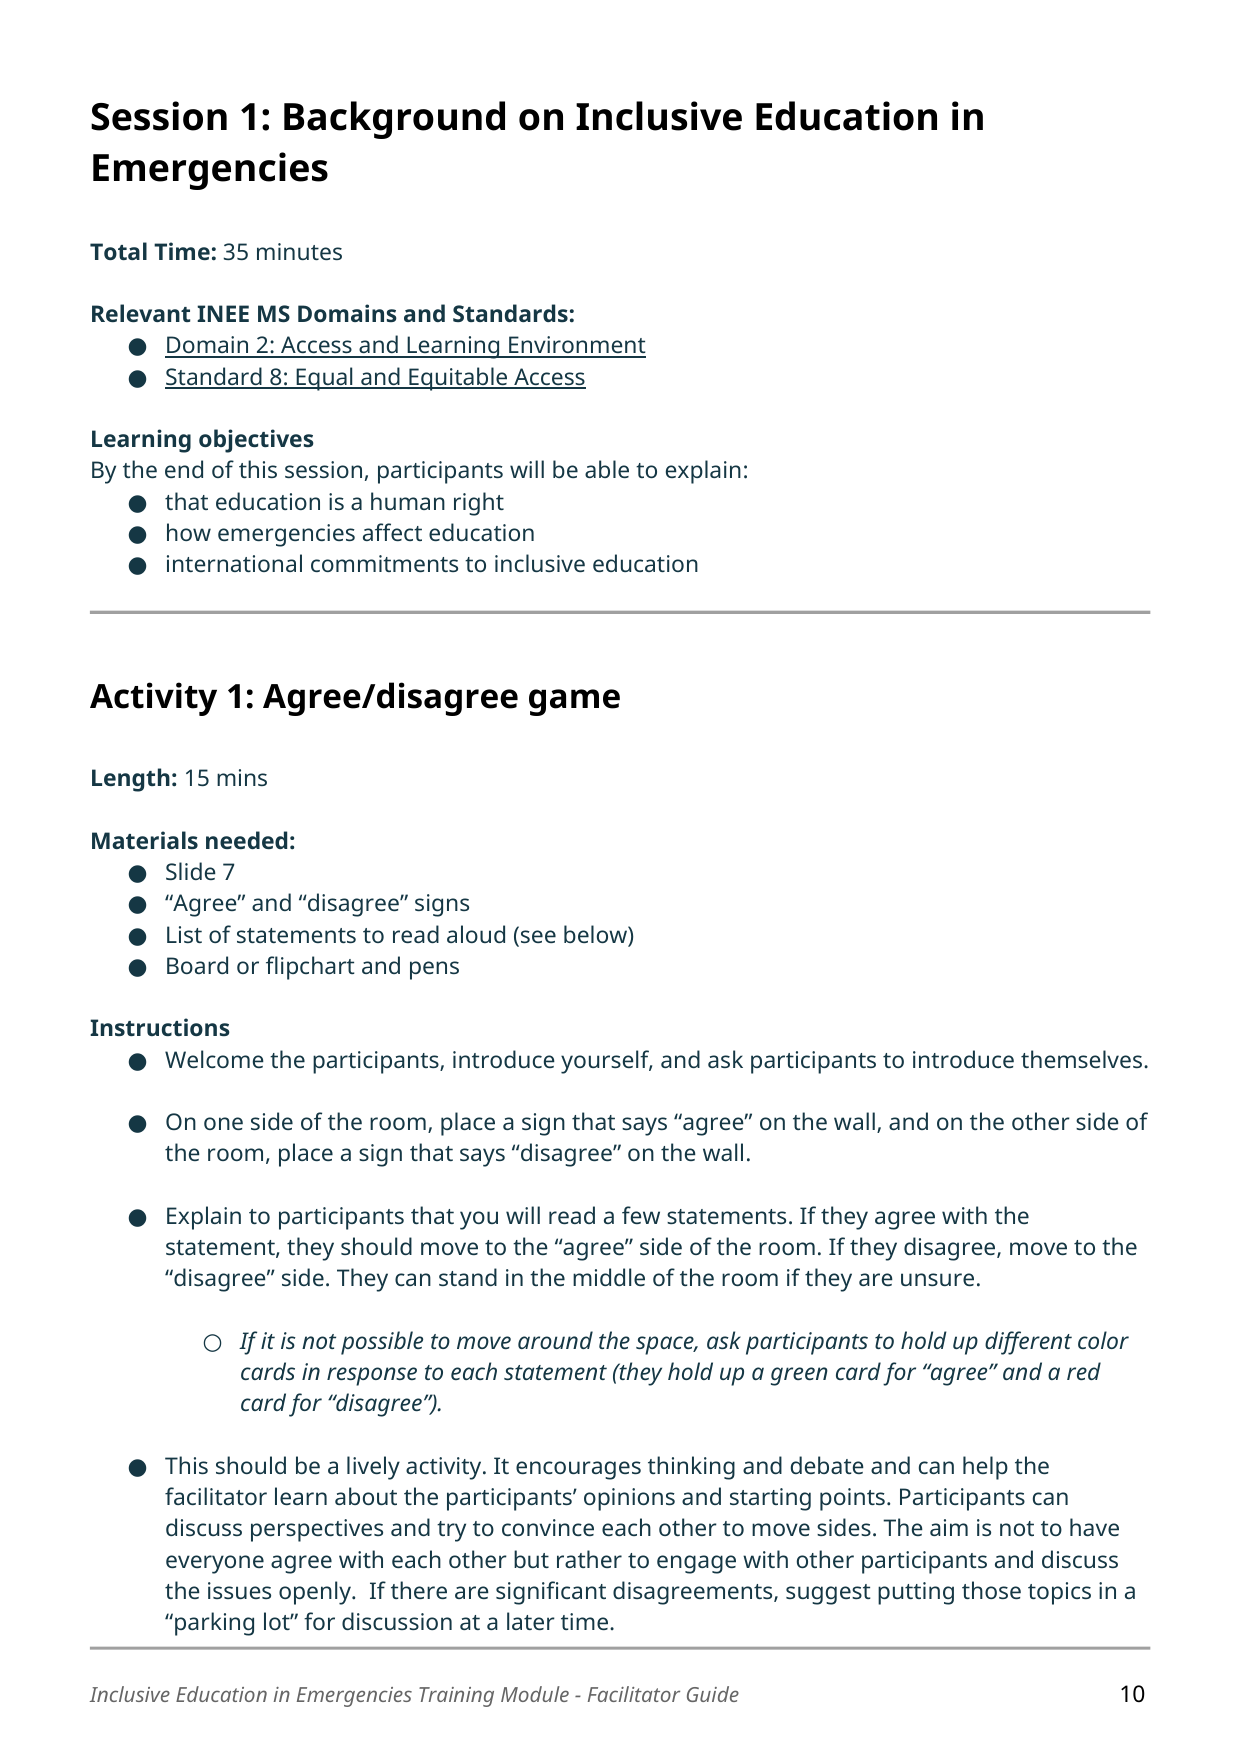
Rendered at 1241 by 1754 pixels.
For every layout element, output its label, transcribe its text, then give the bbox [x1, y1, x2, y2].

text Instructions [90, 1012, 1150, 1044]
text Relevant INEE MS Domains and Standards: [90, 298, 1150, 329]
list Explain to participants that you will read a few statements. If they agree with the statement, they should move to the “agree” side of the room. If they disagree, move to the “disagree” side. They can stand in the middle of the room if they are unsure. [127, 1200, 1150, 1294]
text Total Time: 35 minutes [90, 236, 1150, 267]
list Welcome the participants, introduce yourself, and ask participants to introduce themselves. [127, 1044, 1150, 1106]
list “Agree” and “disagree” signs [127, 887, 1150, 919]
list If it is not possible to move around the space, ask participants to hold up different color cards in response to each statement (they hold up a green card for “agree” and a red card for “disagree”). [202, 1325, 1150, 1450]
list Board or flipchart and pens [127, 950, 1150, 981]
list that education is a human right [127, 486, 1150, 517]
list List of statements to read aloud (see below) [127, 919, 1150, 950]
list Slide 7 [127, 856, 1150, 887]
list international commitments to inclusive education [127, 548, 1150, 579]
list This should be a lively activity. It encourages thinking and debate and can help the facilitator learn about the participants’ opinions and starting points. Participants can discuss perspectives and try to convince each other to move sides. The aim is not to have everyone agree with each other but rather to engage with other participants and discuss the issues openly. If there are significant disagreements, suggest putting those topics in a “parking lot” for discussion at a later time. [127, 1450, 1150, 1637]
list Standard 8: Equal and Equitable Access [127, 361, 1150, 392]
text Length: 15 mins [90, 762, 1150, 794]
text By the end of this session, participants will be able to explain: [90, 454, 1150, 486]
list how emergencies affect education [127, 517, 1150, 548]
subtitle Activity 1: Agree/disagree game [90, 673, 1150, 719]
list On one side of the room, place a sign that says “agree” on the wall, and on the other side of the room, place a sign that says “disagree” on the wall. [127, 1106, 1150, 1169]
text Materials needed: [90, 825, 1150, 856]
subtitle Session 1: Background on Inclusive Education in Emergencies [90, 90, 1150, 192]
text Learning objectives [90, 423, 1150, 454]
list Domain 2: Access and Learning Environment [127, 329, 1150, 361]
